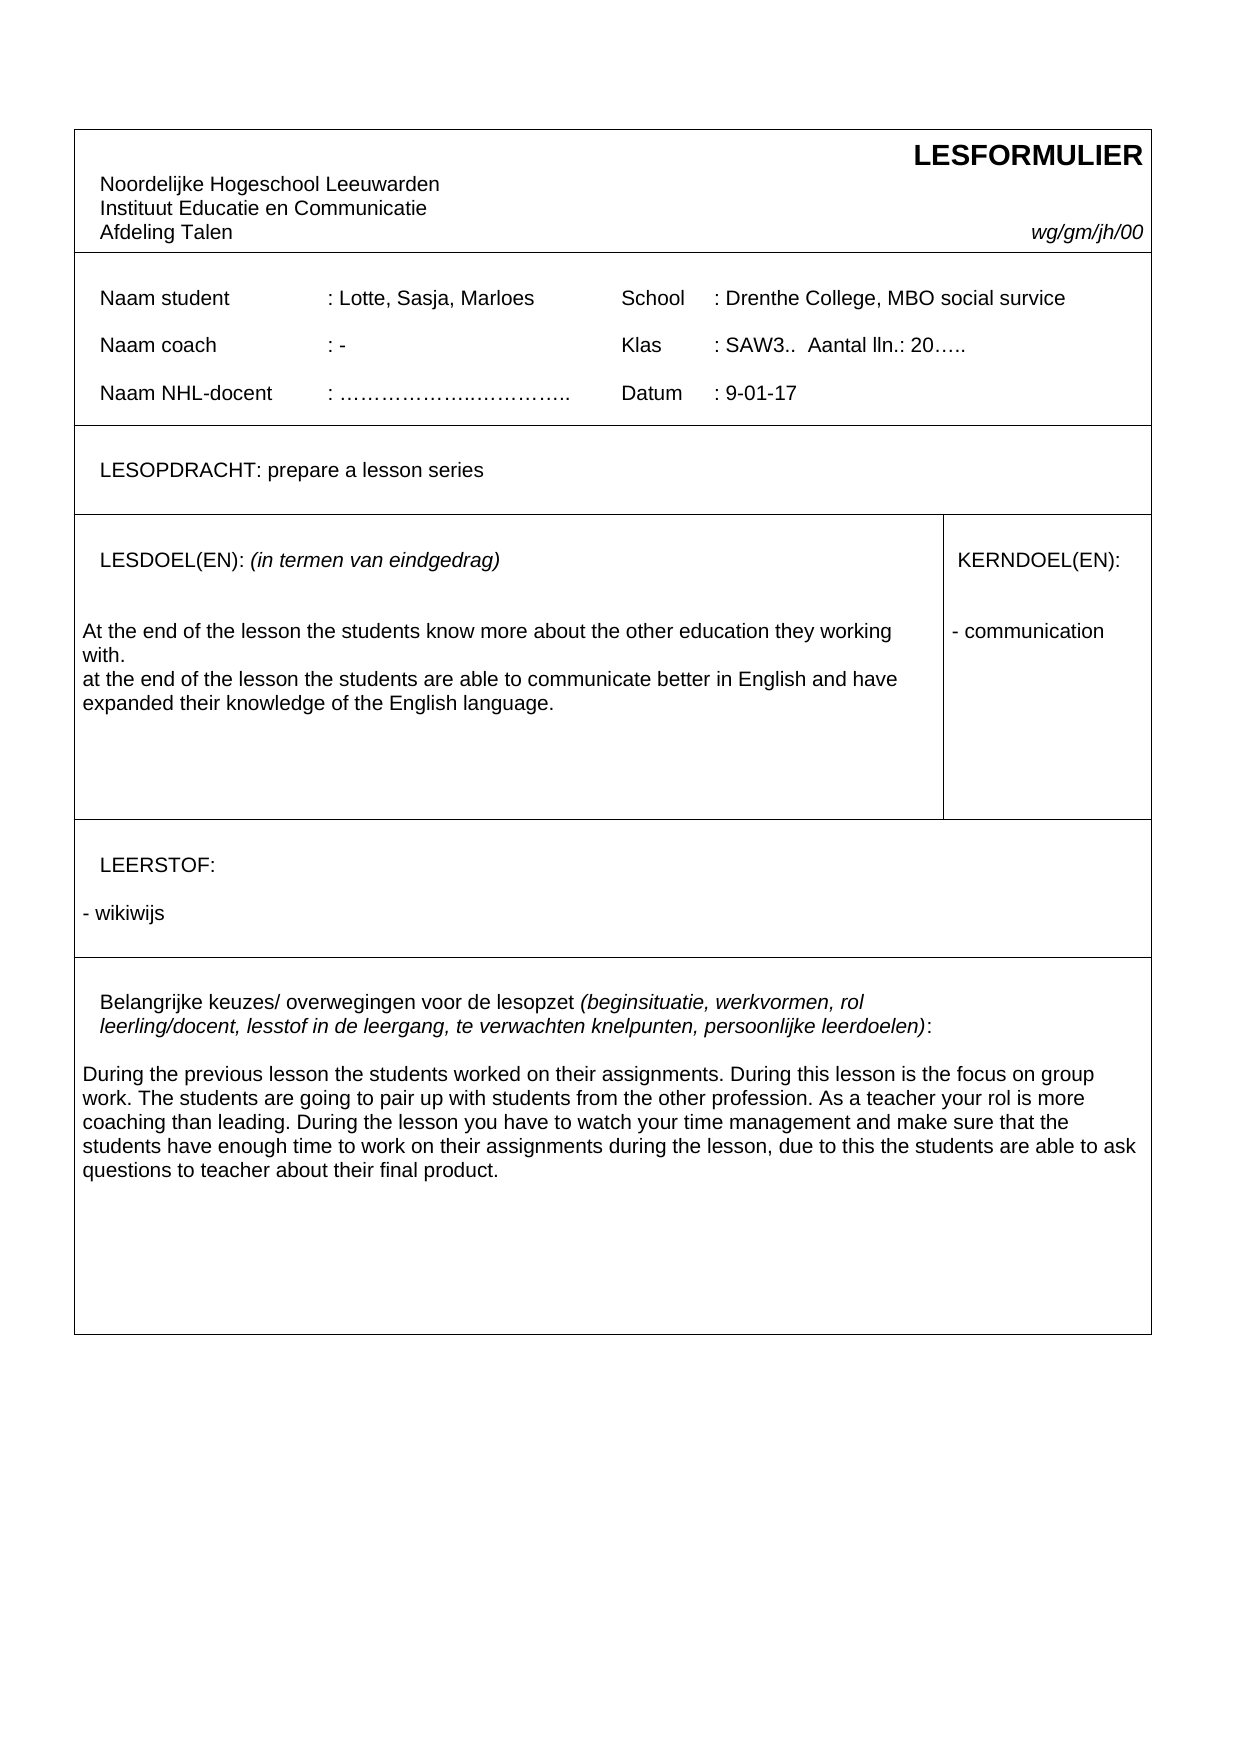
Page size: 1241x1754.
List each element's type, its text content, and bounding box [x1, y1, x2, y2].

table_cell Naam student Naam coach Naam NHL-docent [75, 253, 319, 424]
table_cell School Klas Datum [613, 253, 706, 424]
table_header LESFORMULIER wg/gm/jh/00 [613, 130, 1151, 252]
table_cell KERNDOEL(EN): - communication [944, 515, 1151, 819]
table_cell [943, 820, 1151, 957]
table_cell : Drenthe College, MBO social survice : SAW3.. Aantal lln.: 20….. : 9-01-17 [706, 253, 1151, 424]
table_cell : Lotte, Sasja, Marloes : - : ………………..………….. [319, 253, 613, 424]
table_header Noordelijke Hogeschool Leeuwarden Instituut Educatie en Communicatie Afdeling Talen [75, 130, 613, 252]
table_cell Belangrijke keuzes/ overwegingen voor de lesopzet (beginsituatie, werkvormen, rol leerling/docent, lesstof in de leergang, te verwachten knelpunten, persoonlijke leerdoelen): During the previous lesson the students worked on their assignments. During this lesson is the focus on group work. The students are going to pair up with students from the other profession. As a teacher your rol is more coaching than leading. During the lesson you have to watch your time management and make sure that the students have enough time to work on their assignments during the lesson, due to this the students are able to ask questions to teacher about their final product. [75, 958, 1151, 1334]
table_cell LEERSTOF: - wikiwijs [75, 820, 943, 957]
table_cell LESOPDRACHT: prepare a lesson series [75, 426, 1151, 514]
table_cell LESDOEL(EN): (in termen van eindgedrag) At the end of the lesson the students know more about the other education they working with. at the end of the lesson the students are able to communicate better in English and have expanded their knowledge of the English language. [75, 515, 943, 819]
